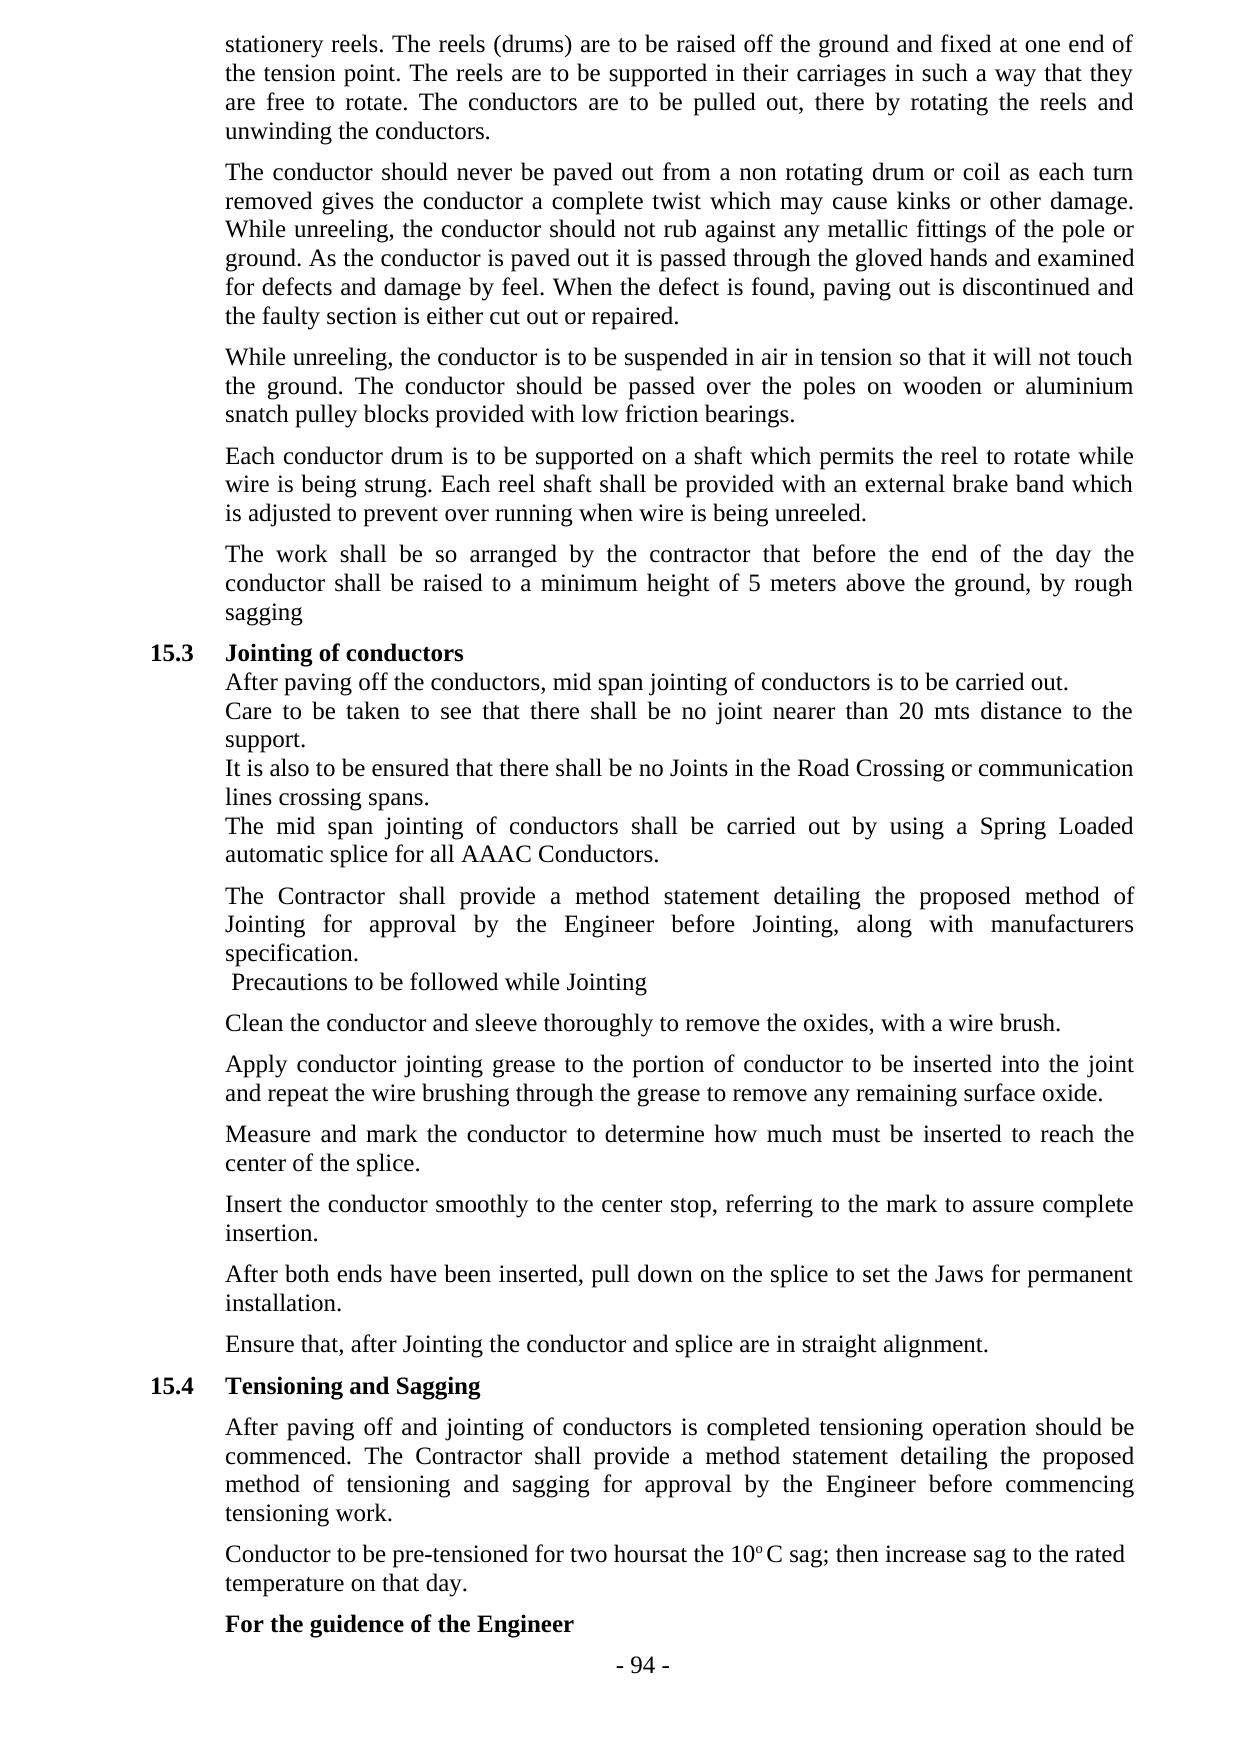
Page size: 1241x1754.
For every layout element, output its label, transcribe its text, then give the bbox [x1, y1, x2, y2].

text After paving off the conductors, mid span jointing of conductors is to be carried out. [225, 667, 1135, 696]
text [225, 29, 1135, 144]
text Conductor to be pre-tensioned for two hoursat the 10o C sag; then increase sag to the rated temperature on that day. [225, 1539, 1135, 1597]
text After both ends have been inserted, pull down on the splice to set the Jaws for permanent installation. [150, 1259, 1135, 1317]
text For the guidence of the Engineer [225, 1609, 1135, 1638]
text Ensure that, after Jointing the conductor and splice are in straight alignment. [150, 1329, 1135, 1358]
text Each conductor drum is to be supported on a shaft which permits the reel to rotate while wire is being strung. Each reel shaft shall be provided with an external brake band which is adjusted to prevent over running when wire is being unreeled. [225, 441, 1135, 527]
subtitle Precautions to be followed while Jointing [150, 967, 1135, 996]
text Insert the conductor smoothly to the center stop, referring to the mark to assure complete insertion. [150, 1189, 1135, 1247]
text While unreeling, the conductor is to be suspended in air in tension so that it will not touch the ground. The conductor should be passed over the poles on wooden or aluminium snatch pulley blocks provided with low friction bearings. [225, 342, 1135, 428]
text It is also to be ensured that there shall be no Joints in the Road Crossing or communication lines crossing spans. [225, 753, 1135, 811]
text Apply conductor jointing grease to the portion of conductor to be inserted into the joint and repeat the wire brushing through the grease to remove any remaining surface oxide. [150, 1049, 1135, 1107]
text Care to be taken to see that there shall be no joint nearer than 20 mts distance to the support. [225, 696, 1135, 753]
list 15.4 Tensioning and Sagging [150, 1371, 1135, 1399]
text The conductor should never be paved out from a non rotating drum or coil as each turn removed gives the conductor a complete twist which may cause kinks or other damage. While unreeling, the conductor should not rub against any metallic fittings of the pole or ground. As the conductor is paved out it is passed through the gloved hands and examined for defects and damage by feel. When the defect is found, paving out is discontinued and the faulty section is either cut out or repaired. [225, 157, 1135, 329]
text After paving off and jointing of conductors is completed tensioning operation should be commenced. The Contractor shall provide a method statement detailing the proposed method of tensioning and sagging for approval by the Engineer before commencing tensioning work. [225, 1412, 1135, 1527]
text The mid span jointing of conductors shall be carried out by using a Spring Loaded automatic splice for all AAAC Conductors. [225, 811, 1135, 868]
text The work shall be so arranged by the contractor that before the end of the day the conductor shall be raised to a minimum height of 5 meters above the ground, by rough sagging [225, 539, 1135, 626]
text Measure and mark the conductor to determine how much must be inserted to reach the center of the splice. [150, 1119, 1135, 1177]
text Clean the conductor and sleeve thoroughly to remove the oxides, with a wire brush. [150, 1008, 1135, 1037]
text The Contractor shall provide a method statement detailing the proposed method of Jointing for approval by the Engineer before Jointing, along with manufacturers specification. [225, 881, 1135, 967]
list 15.3 Jointing of conductors [150, 638, 1135, 667]
